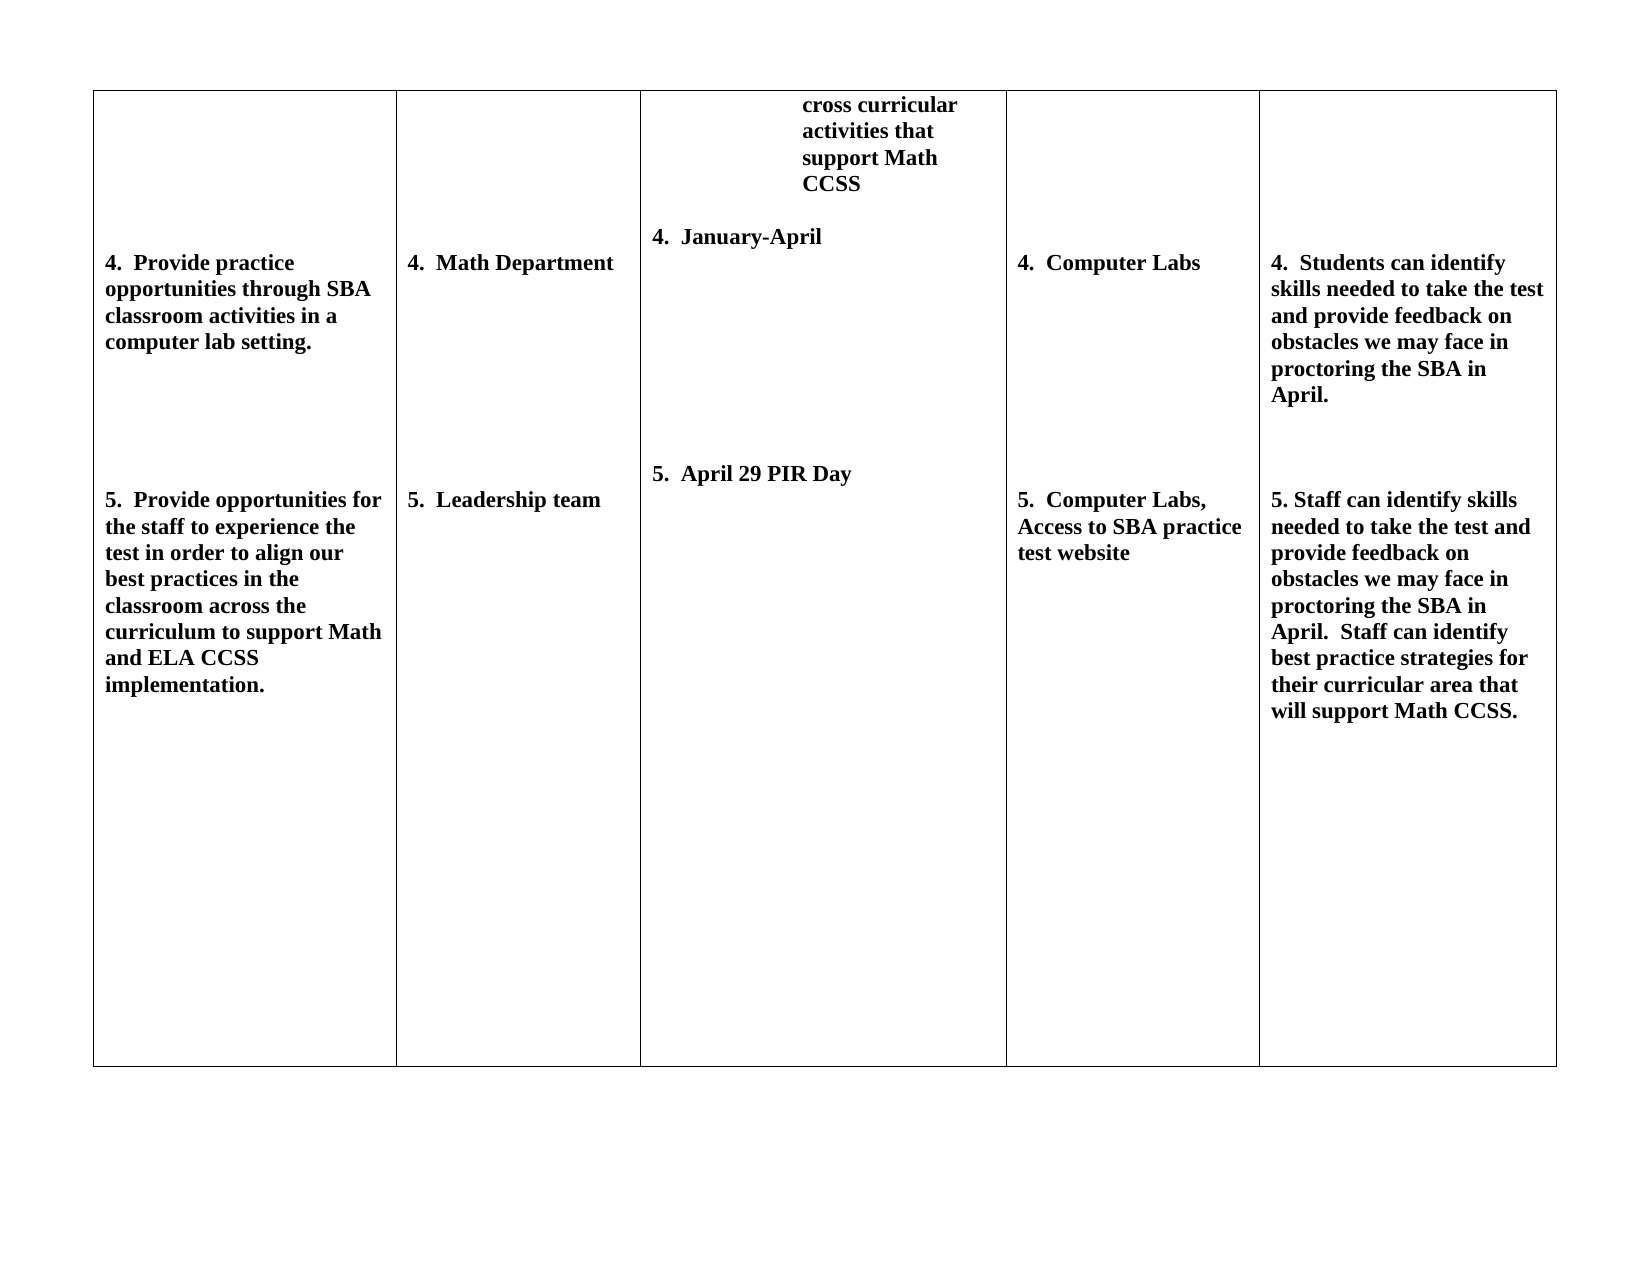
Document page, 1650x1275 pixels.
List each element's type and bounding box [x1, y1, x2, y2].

table_cell [641, 91, 1006, 1066]
table_cell [94, 91, 396, 1066]
table_cell [397, 91, 640, 1066]
table_cell [1007, 91, 1259, 1066]
table_cell [1260, 91, 1556, 1066]
